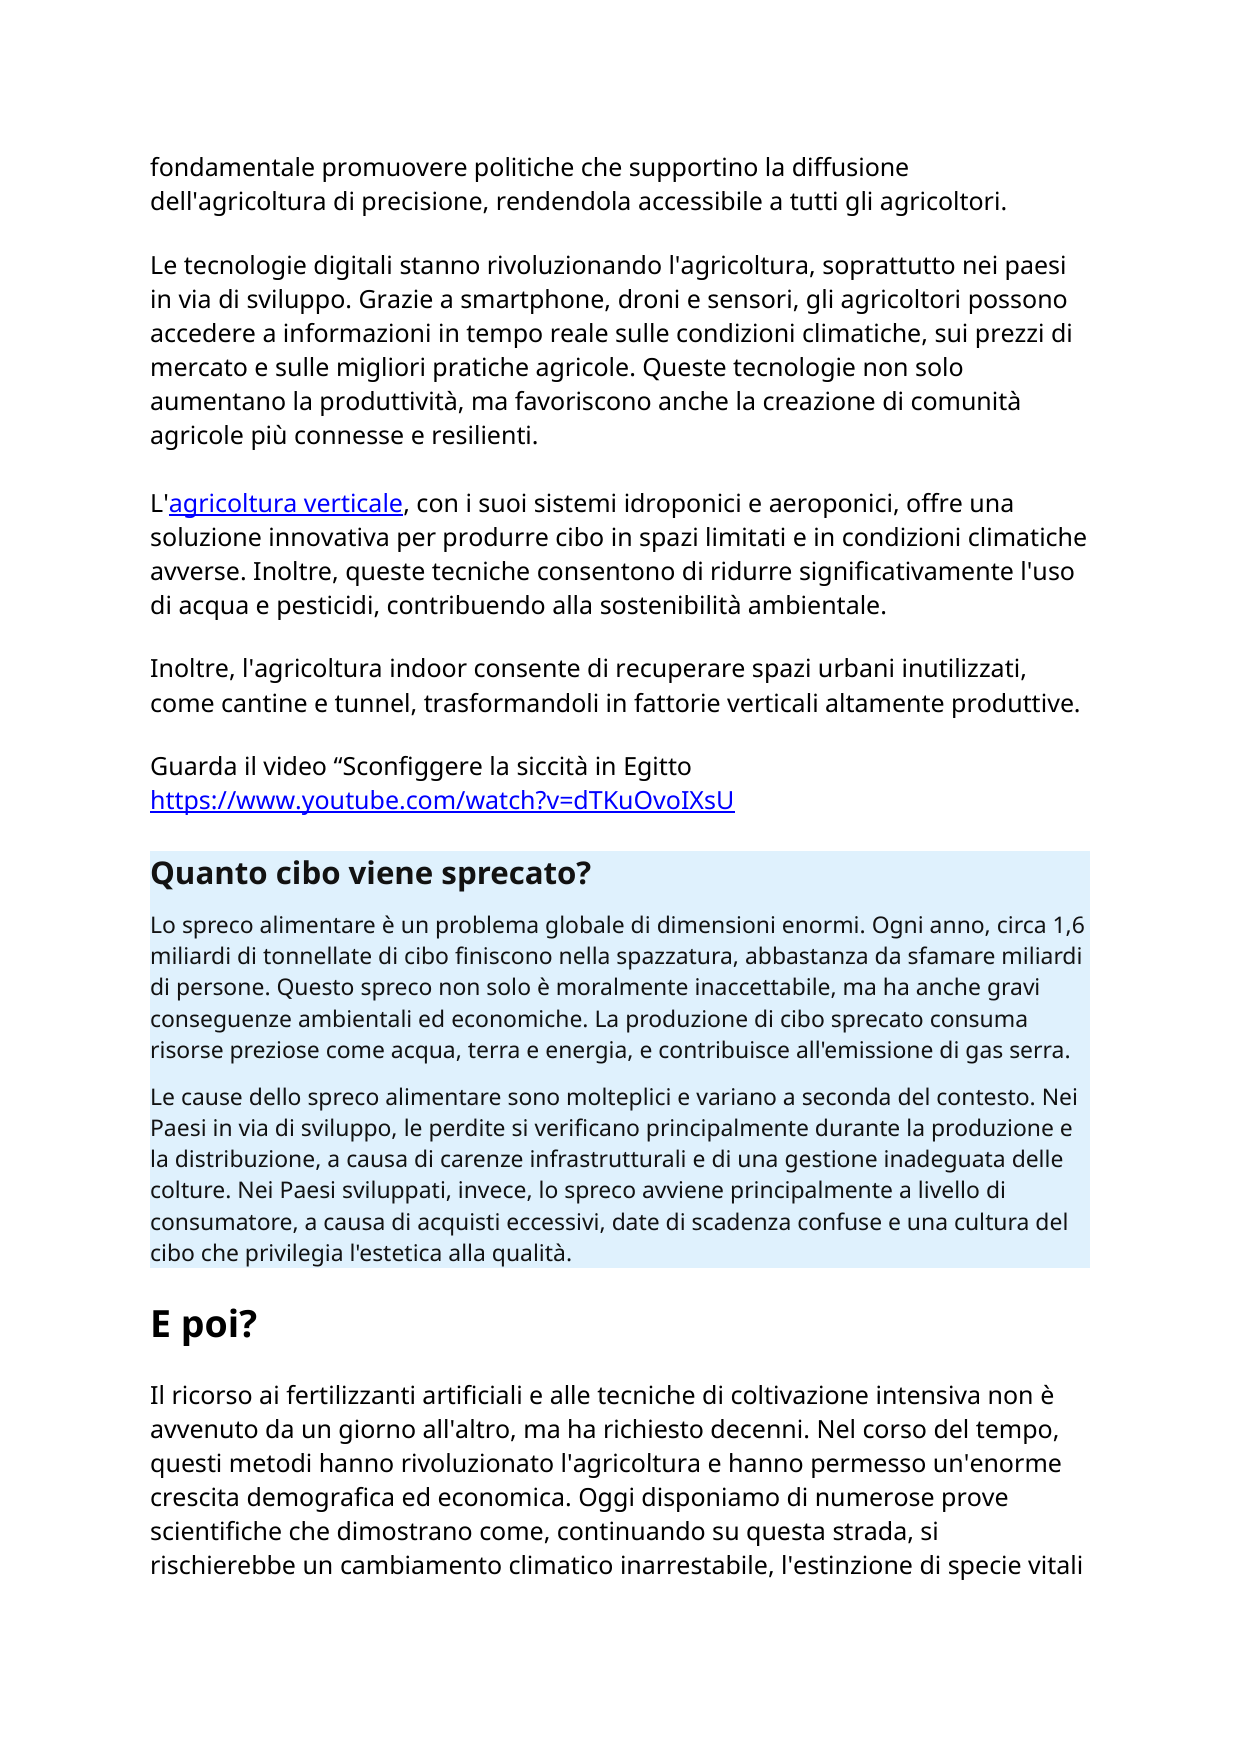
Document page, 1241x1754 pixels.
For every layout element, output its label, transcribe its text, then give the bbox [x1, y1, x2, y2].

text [150, 1378, 1090, 1582]
text Lo spreco alimentare è un problema globale di dimensioni enormi. Ogni anno, circa 1,6 miliardi di tonnellate di cibo finiscono nella spazzatura, abbastanza da sfamare miliardi di persone. Questo spreco non solo è moralmente inaccettabile, ma ha anche gravi conseguenze ambientali ed economiche. La produzione di cibo sprecato consuma risorse preziose come acqua, terra e energia, e contribuisce all'emissione di gas serra. [150, 909, 1090, 1065]
text L'agricoltura verticale, con i suoi sistemi idroponici e aeroponici, offre una soluzione innovativa per produrre cibo in spazi limitati e in condizioni climatiche avverse. Inoltre, queste tecniche consentono di ridurre significativamente l'uso di acqua e pesticidi, contribuendo alla sostenibilità ambientale. [150, 486, 1090, 622]
text Le cause dello spreco alimentare sono molteplici e variano a seconda del contesto. Nei Paesi in via di sviluppo, le perdite si verificano principalmente durante la produzione e la distribuzione, a causa di carenze infrastrutturali e di una gestione inadeguata delle colture. Nei Paesi sviluppati, invece, lo spreco avviene principalmente a livello di consumatore, a causa di acquisti eccessivi, date di scadenza confuse e una cultura del cibo che privilegia l'estetica alla qualità. [150, 1081, 1090, 1268]
text E poi? [150, 1297, 1090, 1348]
text Inoltre, l'agricoltura indoor consente di recuperare spazi urbani inutilizzati, come cantine e tunnel, trasformandoli in fattorie verticali altamente produttive. [150, 651, 1090, 719]
text Guarda il video “Sconfiggere la siccità in Egitto https://www.youtube.com/watch?v=dTKuOvoIXsU [150, 748, 1090, 817]
text Le tecnologie digitali stanno rivoluzionando l'agricoltura, soprattutto nei paesi in via di sviluppo. Grazie a smartphone, droni e sensori, gli agricoltori possono accedere a informazioni in tempo reale sulle condizioni climatiche, sui prezzi di mercato e sulle migliori pratiche agricole. Queste tecnologie non solo aumentano la produttività, ma favoriscono anche la creazione di comunità agricole più connesse e resilienti. [150, 247, 1090, 452]
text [150, 150, 1090, 218]
text Quanto cibo viene sprecato? [150, 851, 1090, 893]
